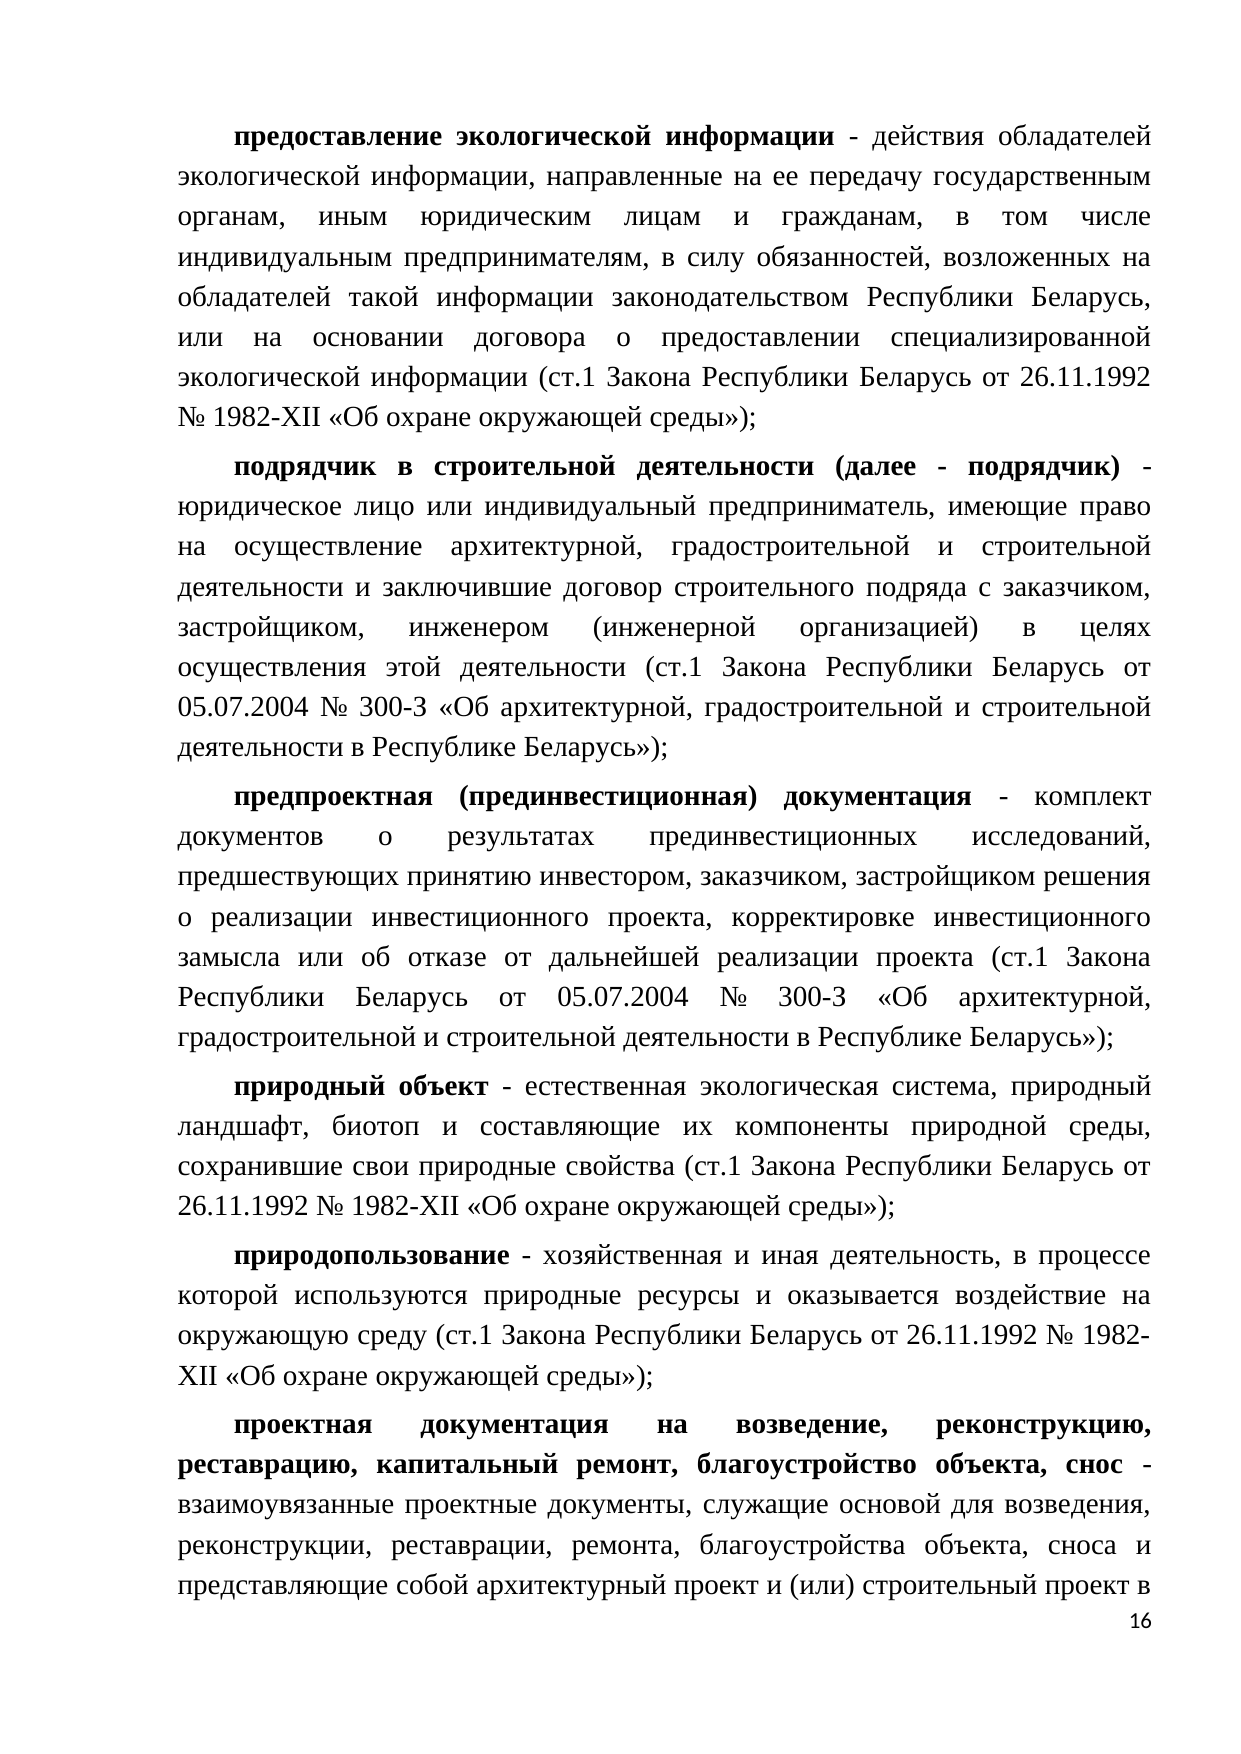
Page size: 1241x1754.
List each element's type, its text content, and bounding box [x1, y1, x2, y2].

text предоставление экологической информации - действия обладателей экологической информации, направленные на ее передачу государственным органам, иным юридическим лицам и гражданам, в том числе индивидуальным предпринимателям, в силу обязанностей, возложенных на обладателей такой информации законодательством Республики Беларусь, или на основании договора о предоставлении специализированной экологической информации (ст.1 Закона Республики Беларусь от 26.11.1992 № 1982-XII «Об охране окружающей среды»); [177, 118, 1152, 433]
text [177, 1406, 1152, 1601]
text подрядчик в строительной деятельности (далее - подрядчик) - юридическое лицо или индивидуальный предприниматель, имеющие право на осуществление архитектурной, градостроительной и строительной деятельности и заключившие договор строительного подряда с заказчиком, застройщиком, инженером (инженерной организацией) в целях осуществления этой деятельности (ст.1 Закона Республики Беларусь от 05.07.2004 № 300-З «Об архитектурной, градостроительной и строительной деятельности в Республике Беларусь»); [177, 448, 1152, 763]
text природопользование - хозяйственная и иная деятельность, в процессе которой используются природные ресурсы и оказывается воздействие на окружающую среду (ст.1 Закона Республики Беларусь от 26.11.1992 № 1982-XII «Об охране окружающей среды»); [177, 1237, 1152, 1391]
text предпроектная (прединвестиционная) документация - комплект документов о результатах прединвестиционных исследований, предшествующих принятию инвестором, заказчиком, застройщиком решения о реализации инвестиционного проекта, корректировке инвестиционного замысла или об отказе от дальнейшей реализации проекта (ст.1 Закона Республики Беларусь от 05.07.2004 № 300-З «Об архитектурной, градостроительной и строительной деятельности в Республике Беларусь»); [177, 778, 1152, 1053]
text природный объект - естественная экологическая система, природный ландшафт, биотоп и составляющие их компоненты природной среды, сохранившие свои природные свойства (ст.1 Закона Республики Беларусь от 26.11.1992 № 1982-XII «Об охране окружающей среды»); [177, 1068, 1152, 1222]
